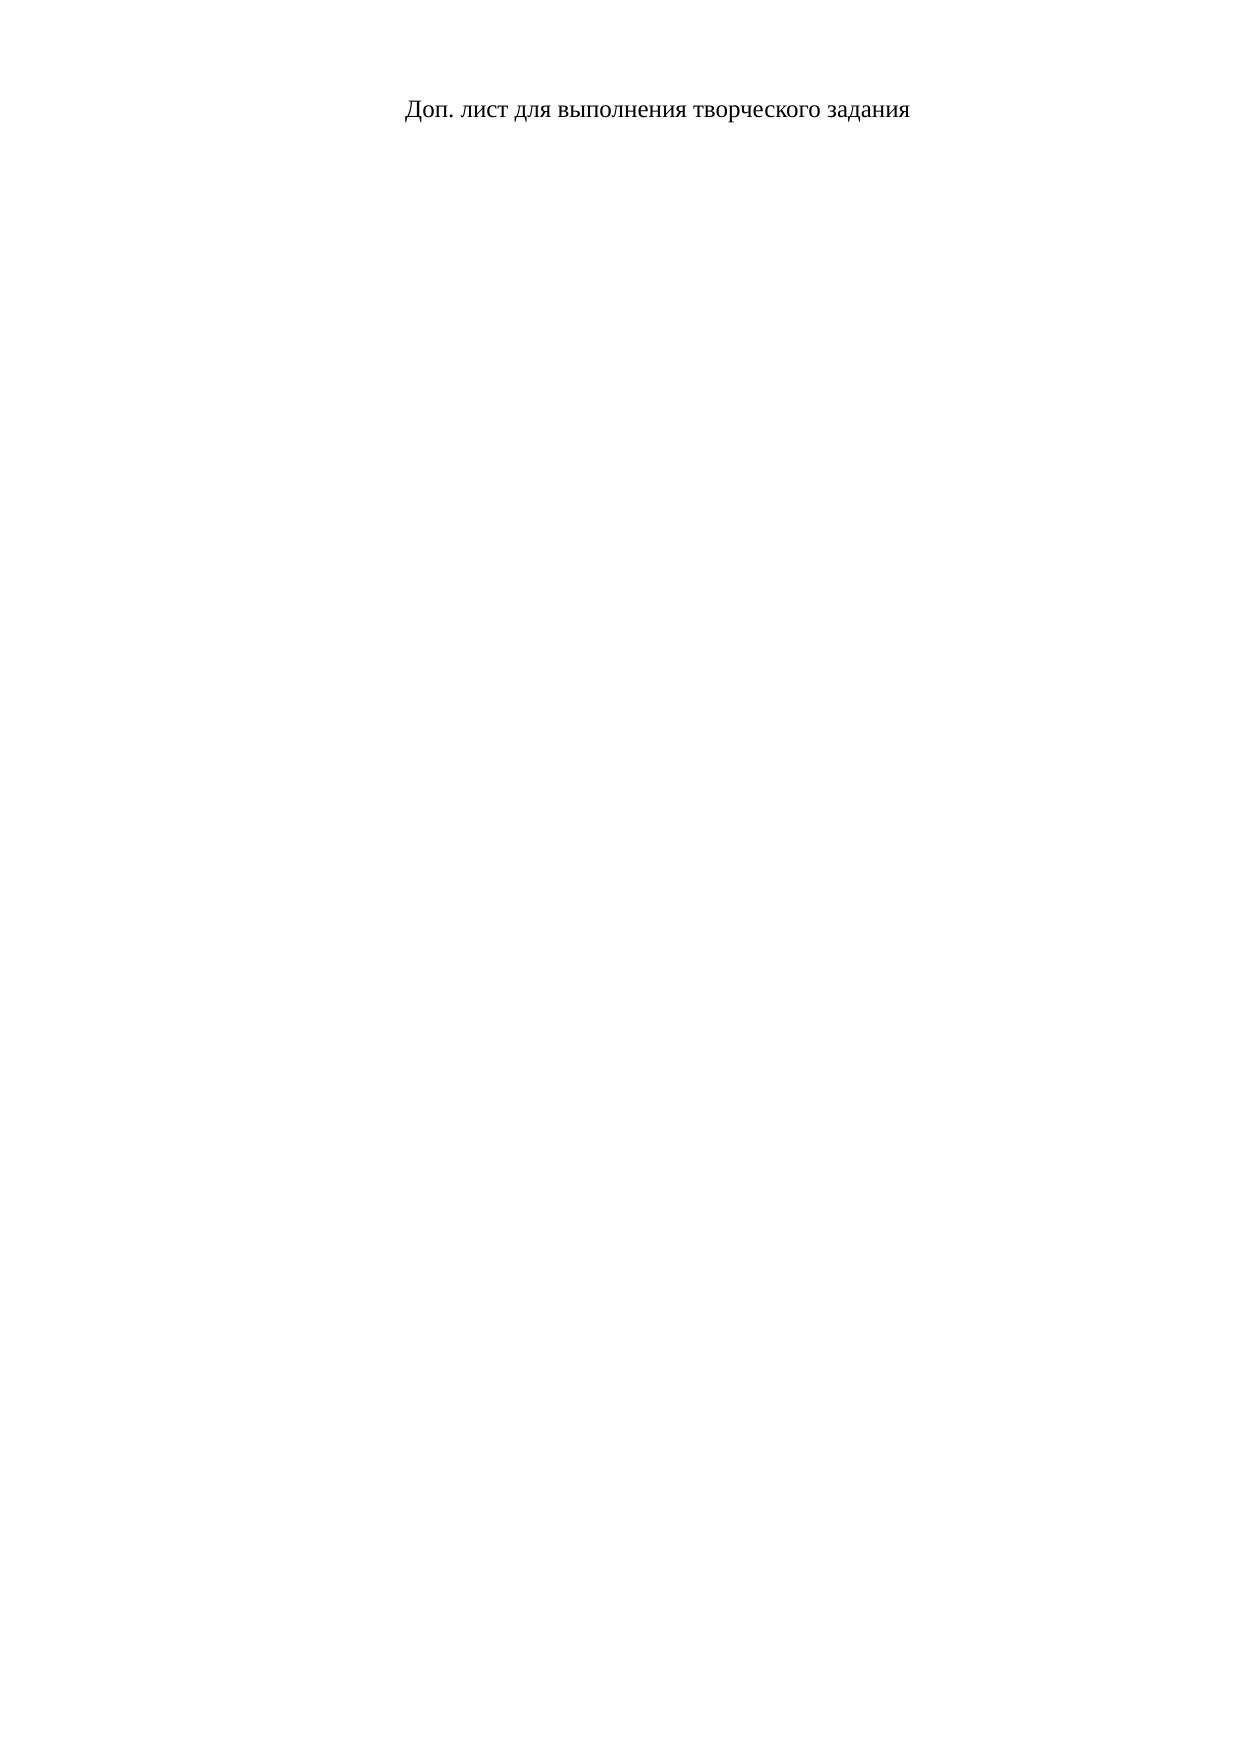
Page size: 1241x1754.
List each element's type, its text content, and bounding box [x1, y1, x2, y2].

text Доп. лист для выполнения творческого задания [140, 94, 1175, 122]
